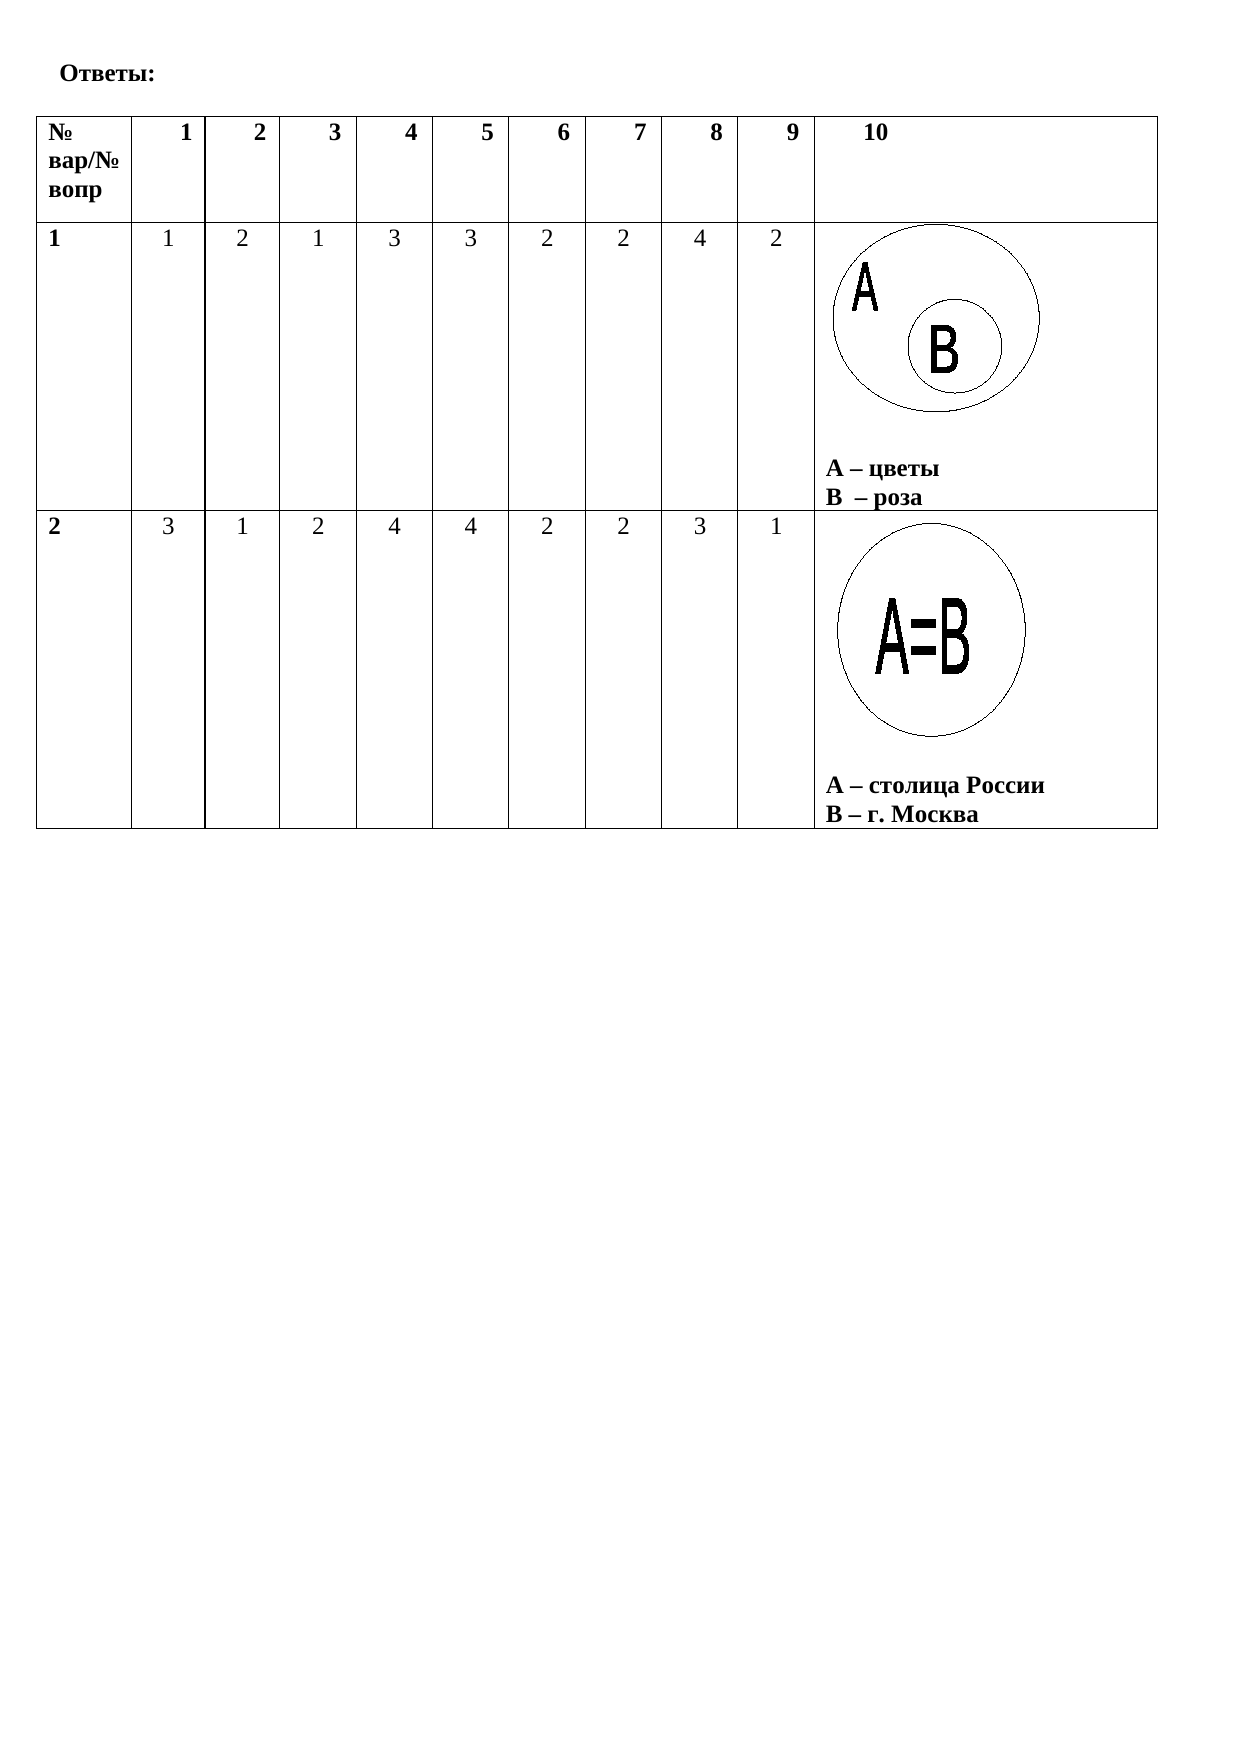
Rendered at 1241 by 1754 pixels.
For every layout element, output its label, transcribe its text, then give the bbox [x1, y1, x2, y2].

table_cell 3 [433, 223, 508, 510]
table_cell 4 [662, 223, 737, 510]
table_cell 1 [37, 223, 131, 510]
table_header 10 [815, 117, 1157, 222]
table_cell 4 [357, 511, 432, 828]
table_cell 1 [280, 223, 356, 510]
table_cell 1 [738, 511, 814, 828]
table_header 1 [132, 117, 204, 222]
table_cell 1 [206, 511, 279, 828]
table_cell 2 [509, 223, 585, 510]
table_header 4 [357, 117, 432, 222]
table_cell 3 [132, 511, 204, 828]
text Ответы: [59, 58, 1196, 87]
table_cell 3 [662, 511, 737, 828]
table_cell А – цветы В – роза [815, 223, 1157, 510]
table_header 9 [738, 117, 814, 222]
table_cell 2 [586, 223, 661, 510]
table_cell 2 [586, 511, 661, 828]
table_cell 3 [357, 223, 432, 510]
table_cell 2 [37, 511, 131, 828]
table_cell 2 [509, 511, 585, 828]
table_header 7 [586, 117, 661, 222]
table_cell 2 [280, 511, 356, 828]
table_header 3 [280, 117, 356, 222]
table_cell 4 [433, 511, 508, 828]
table_cell 2 [206, 223, 279, 510]
table_header № вар/№ вопр [37, 117, 131, 222]
table_cell 1 [132, 223, 204, 510]
table_cell А – столица России В – г. Москва [815, 511, 1157, 828]
table_cell 2 [738, 223, 814, 510]
table_header 6 [509, 117, 585, 222]
table_header 5 [433, 117, 508, 222]
table_header 2 [206, 117, 279, 222]
table_header 8 [662, 117, 737, 222]
